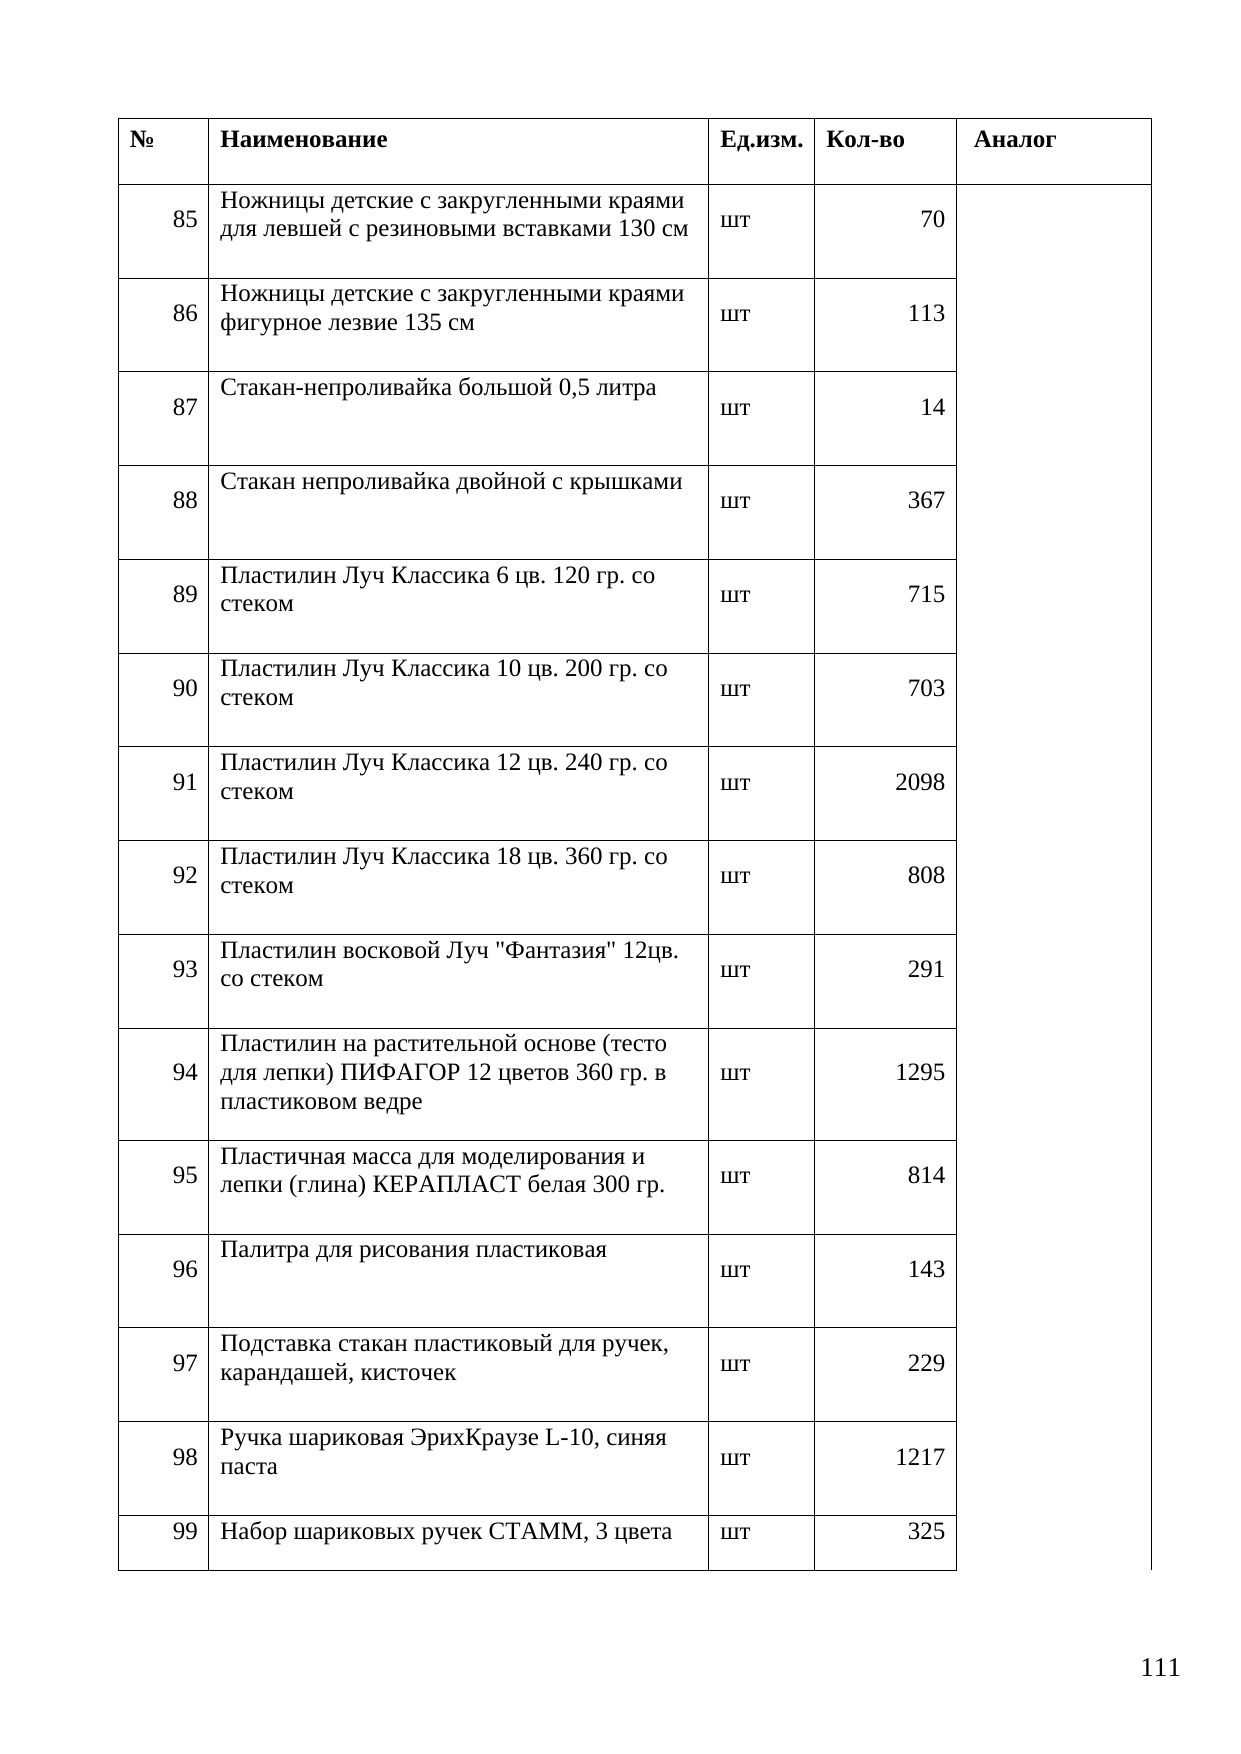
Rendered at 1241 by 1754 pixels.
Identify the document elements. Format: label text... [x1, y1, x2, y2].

table_cell Набор шариковых ручек СТАММ, 3 цвета [209, 1516, 708, 1569]
table_cell 87 [119, 372, 208, 465]
table_cell шт [709, 935, 814, 1027]
table_cell шт [709, 841, 814, 934]
table_cell шт [709, 1422, 814, 1515]
table_cell шт [709, 185, 814, 277]
table_cell Пластилин на растительной основе (тесто для лепки) ПИФАГОР 12 цветов 360 гр. в пластиковом ведре [209, 1029, 708, 1140]
table_cell 367 [815, 466, 956, 559]
table_cell Палитра для рисования пластиковая [209, 1235, 708, 1327]
table_cell Пластилин восковой Луч "Фантазия" 12цв. со стеком [209, 935, 708, 1027]
table_cell Ножницы детские с закругленными краями фигурное лезвие 135 см [209, 279, 708, 371]
table_cell 814 [815, 1141, 956, 1233]
table_cell шт [709, 1235, 814, 1327]
table_cell 703 [815, 654, 956, 746]
table_header Кол-во [815, 119, 956, 184]
table_cell шт [709, 747, 814, 840]
table_header Ед.изм. [709, 119, 814, 184]
table_cell 70 [815, 185, 956, 277]
table_cell шт [709, 1516, 814, 1569]
table_cell 1295 [815, 1029, 956, 1140]
table_cell 715 [815, 560, 956, 652]
table_cell 91 [119, 747, 208, 840]
table_cell 113 [815, 279, 956, 371]
table_cell 97 [119, 1328, 208, 1421]
table_cell 808 [815, 841, 956, 934]
table_header Наименование [209, 119, 708, 184]
table_cell 1217 [815, 1422, 956, 1515]
table_cell 325 [815, 1516, 956, 1569]
table_header Аналог [957, 119, 1151, 184]
table_cell шт [709, 560, 814, 652]
table_cell Подставка стакан пластиковый для ручек, карандашей, кисточек [209, 1328, 708, 1421]
table_cell шт [709, 1029, 814, 1140]
table_cell Пластичная масса для моделирования и лепки (глина) КЕРАПЛАСТ белая 300 гр. [209, 1141, 708, 1233]
table_cell Пластилин Луч Классика 10 цв. 200 гр. со стеком [209, 654, 708, 746]
table_cell Стакан-непроливайка большой 0,5 литра [209, 372, 708, 465]
table_cell 95 [119, 1141, 208, 1233]
table_cell шт [709, 1141, 814, 1233]
table_cell шт [709, 279, 814, 371]
table_cell 90 [119, 654, 208, 746]
table_cell Пластилин Луч Классика 12 цв. 240 гр. со стеком [209, 747, 708, 840]
table_cell шт [709, 466, 814, 559]
table_cell 92 [119, 841, 208, 934]
table_cell 98 [119, 1422, 208, 1515]
table_cell Пластилин Луч Классика 6 цв. 120 гр. со стеком [209, 560, 708, 652]
table_cell 291 [815, 935, 956, 1027]
table_cell Пластилин Луч Классика 18 цв. 360 гр. со стеком [209, 841, 708, 934]
table_cell шт [709, 654, 814, 746]
table_cell Ручка шариковая ЭрихКраузе L-10, синяя паста [209, 1422, 708, 1515]
table_cell 96 [119, 1235, 208, 1327]
table_cell 86 [119, 279, 208, 371]
table_cell 94 [119, 1029, 208, 1140]
table_cell 99 [119, 1516, 208, 1569]
table_cell шт [709, 1328, 814, 1421]
table_cell 143 [815, 1235, 956, 1327]
table_cell 14 [815, 372, 956, 465]
table_cell Ножницы детские с закругленными краями для левшей с резиновыми вставками 130 см [209, 185, 708, 277]
table_cell 89 [119, 560, 208, 652]
table_cell шт [709, 372, 814, 465]
table_cell 93 [119, 935, 208, 1027]
table_cell Стакан непроливайка двойной с крышками [209, 466, 708, 559]
table_cell 2098 [815, 747, 956, 840]
table_cell 88 [119, 466, 208, 559]
table_cell 85 [119, 185, 208, 277]
table_header № [119, 119, 208, 184]
table_cell 229 [815, 1328, 956, 1421]
